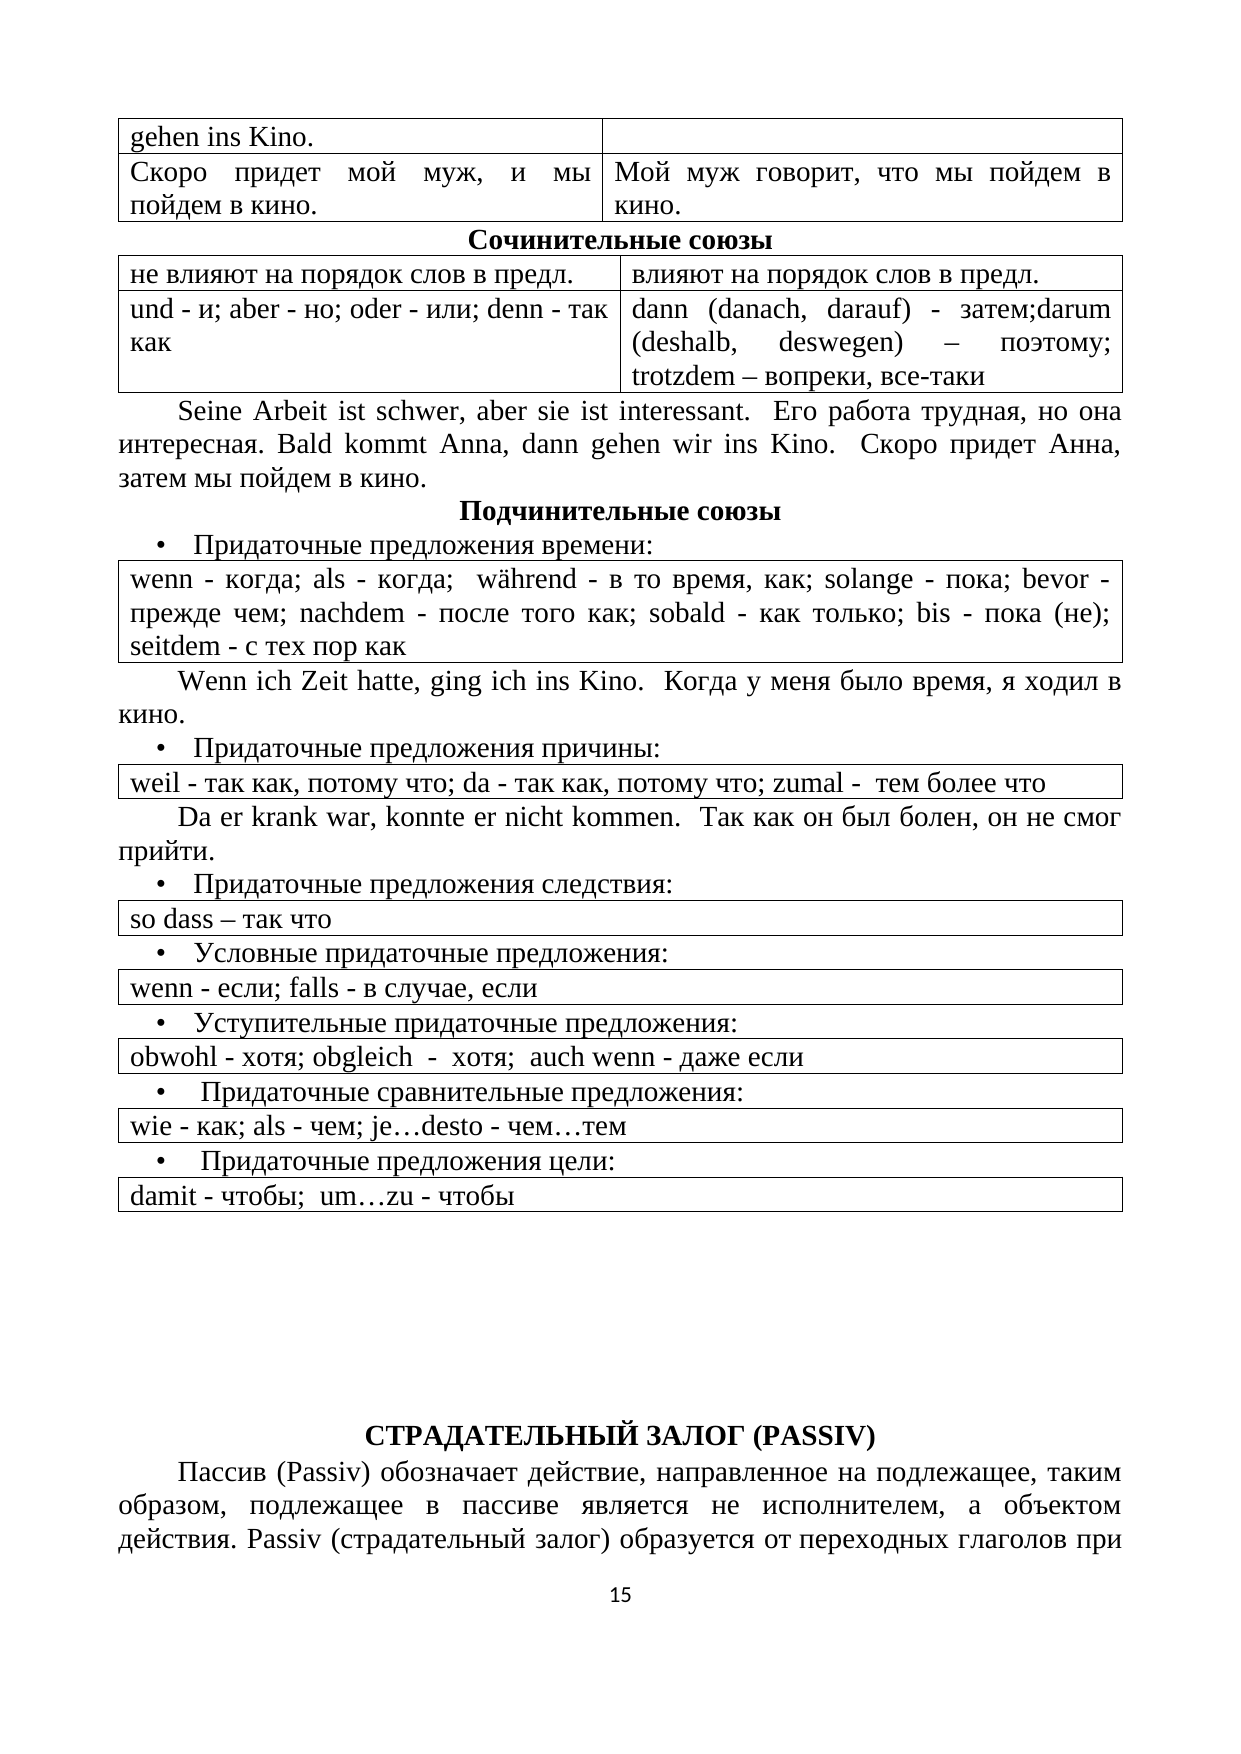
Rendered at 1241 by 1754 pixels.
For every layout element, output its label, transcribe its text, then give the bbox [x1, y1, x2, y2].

table_cell Скоро придет мой муж, и мы пойдем в кино. [119, 154, 602, 221]
list Условные придаточные предложения: [156, 936, 1122, 969]
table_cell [119, 119, 602, 153]
list Придаточные предложения причины: [156, 730, 1122, 764]
list Придаточные предложения цели: [156, 1143, 1122, 1177]
table_header damit - чтобы; um…zu - чтобы [119, 1178, 1122, 1211]
table_header obwohl - хотя; obgleich - хотя; auch wenn - даже если [119, 1039, 1122, 1073]
table_header влияют на порядок слов в предл. [621, 256, 1122, 290]
table_cell dann (danach, darauf) - затем;darum (deshalb, deswegen) – поэтому; trotzdem – вопреки, все-таки [621, 291, 1122, 392]
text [118, 1454, 1122, 1554]
table_header не влияют на порядок слов в предл. [119, 256, 620, 290]
text Da er krank war, konnte er nicht kommen. Так как он был болен, он не смог прийти. [118, 799, 1122, 866]
list Уступительные придаточные предложения: [156, 1005, 1122, 1038]
list Придаточные предложения следствия: [156, 866, 1122, 900]
text Сочинительные союзы [118, 222, 1122, 255]
table_header wie - как; als - чем; je…desto - чем…тем [119, 1109, 1122, 1142]
text Seine Arbeit ist schwer, aber sie ist interessant. Его работа трудная, но она интересная. Bald kommt Anna, dann gehen wir ins Kino. Скоро придет Анна, затем мы пойдем в кино. [118, 393, 1122, 493]
table_cell und - и; aber - но; oder - или; denn - так как [119, 291, 620, 392]
list Придаточные предложения времени: [156, 527, 1122, 560]
text Wenn ich Zeit hatte, ging ich ins Kino. Когда у меня было время, я ходил в кино. [118, 663, 1122, 730]
subtitle СТРАДАТЕЛЬНЫЙ ЗАЛОГ (PASSIV) [118, 1418, 1122, 1451]
list Придаточные сравнительные предложения: [156, 1074, 1122, 1107]
table_header so dass – так что [119, 901, 1122, 934]
table_cell Мой муж говорит, что мы пойдем в кино. [603, 154, 1122, 221]
table_header wenn - если; falls - в случае, если [119, 970, 1122, 1004]
table_header wenn - когда; als - когда; während - в то время, как; solange - пока; bevor - прежде чем; nachdem - после того как; sobald - как только; bis - пока (не); seitdem - с тех пор как [119, 561, 1122, 662]
text Подчинительные союзы [118, 493, 1122, 527]
table_header weil - так как, потому что; da - так как, потому что; zumal - тем более что [119, 765, 1122, 798]
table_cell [603, 119, 1122, 153]
